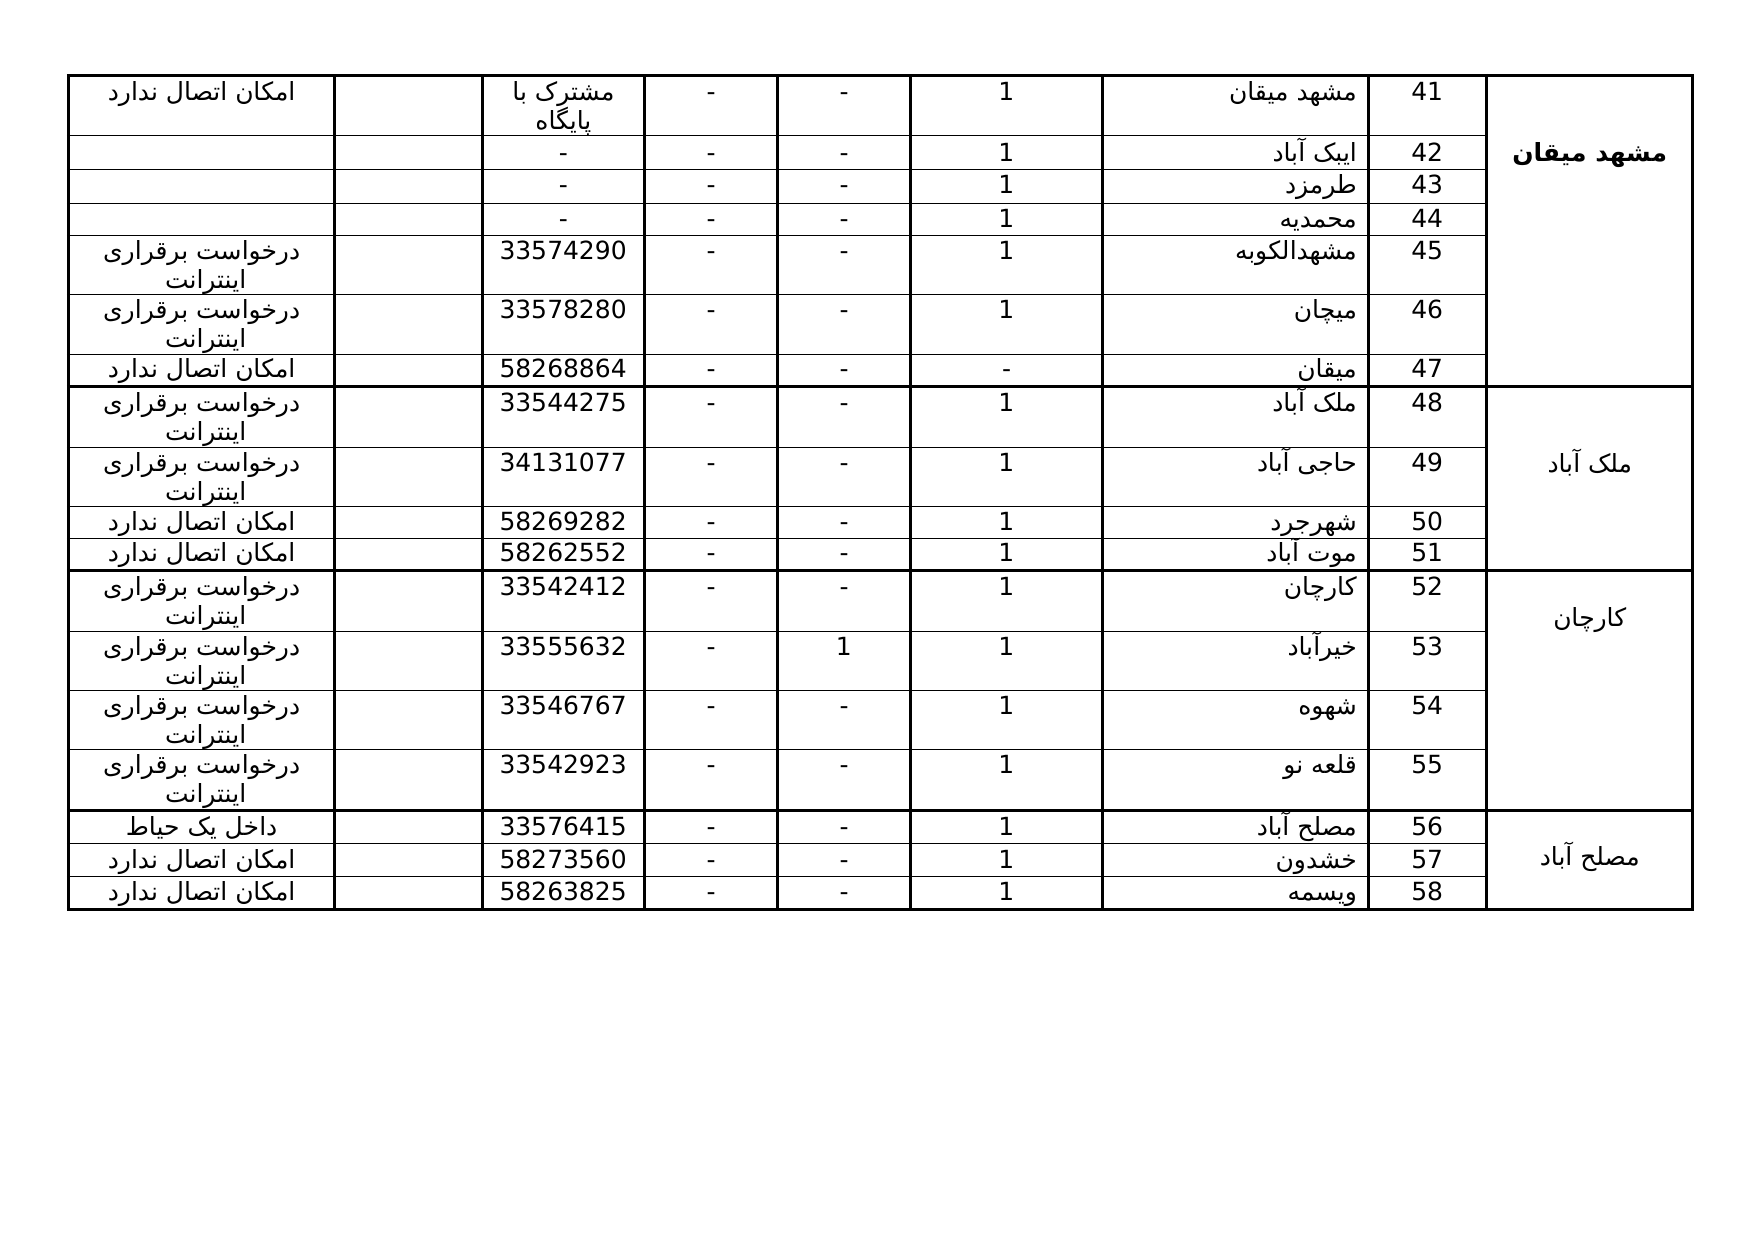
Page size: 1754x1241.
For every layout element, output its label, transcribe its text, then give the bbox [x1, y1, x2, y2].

table_cell داخل یک حیاط [70, 812, 333, 842]
table_cell 33555632 [484, 632, 643, 690]
table_cell 1 [912, 136, 1101, 169]
table_cell 1 [912, 632, 1101, 690]
table_cell 47 [1370, 355, 1485, 385]
table_cell 58273560 [484, 844, 643, 876]
table_cell میچان [1104, 295, 1367, 354]
table_cell 1 [912, 77, 1101, 135]
table_cell 34131077 [484, 448, 643, 506]
table_cell - [646, 448, 776, 506]
table_cell درخواست برقراری اینترانت [70, 750, 333, 809]
table_cell 54 [1370, 691, 1485, 749]
table_cell درخواست برقراری اینترانت [70, 388, 333, 447]
table_cell - [646, 844, 776, 876]
table_cell 41 [1370, 77, 1485, 135]
table_cell [336, 204, 481, 235]
table_cell 52 [1370, 572, 1485, 631]
table_cell [70, 136, 333, 169]
table_cell درخواست برقراری اینترانت [70, 691, 333, 749]
table_cell درخواست برقراری اینترانت [70, 448, 333, 506]
table_cell ملک آباد [1488, 388, 1691, 569]
table_cell 1 [912, 388, 1101, 447]
table_cell 1 [912, 507, 1101, 538]
table_cell - [779, 448, 909, 506]
table_cell 33578280 [484, 295, 643, 354]
table_cell 55 [1370, 750, 1485, 809]
table_cell 46 [1370, 295, 1485, 354]
table_cell امکان اتصال ندارد [70, 355, 333, 385]
table_cell امکان اتصال ندارد [70, 844, 333, 876]
table_cell 1 [912, 572, 1101, 631]
table_cell امکان اتصال ندارد [70, 77, 333, 135]
table_cell [336, 355, 481, 385]
table_cell [336, 295, 481, 354]
table_cell - [779, 691, 909, 749]
table_cell قلعه نو [1104, 750, 1367, 809]
table_cell 1 [779, 632, 909, 690]
table_cell 1 [912, 295, 1101, 354]
table_cell درخواست برقراری اینترانت [70, 632, 333, 690]
table_cell 44 [1370, 204, 1485, 235]
table_cell - [484, 204, 643, 235]
table_cell - [646, 136, 776, 169]
table_cell 33544275 [484, 388, 643, 447]
table_cell - [646, 388, 776, 447]
table_cell [336, 812, 481, 842]
table_cell [336, 136, 481, 169]
table_cell - [779, 204, 909, 235]
table_cell مشترک با پایگاه [484, 77, 643, 135]
table_cell امکان اتصال ندارد [70, 507, 333, 538]
table_cell - [779, 170, 909, 203]
table_cell - [779, 572, 909, 631]
table_cell [336, 539, 481, 569]
table_cell - [646, 355, 776, 385]
table_cell [70, 204, 333, 235]
table_cell خشدون [1104, 844, 1367, 876]
table_cell - [646, 812, 776, 842]
table_cell 48 [1370, 388, 1485, 447]
table_cell مصلح آباد [1488, 812, 1691, 908]
table_cell 50 [1370, 507, 1485, 538]
table_cell مشهدالکوبه [1104, 236, 1367, 294]
table_cell - [779, 507, 909, 538]
table_cell [336, 388, 481, 447]
table_cell 1 [912, 877, 1101, 908]
table_cell درخواست برقراری اینترانت [70, 236, 333, 294]
table_cell 1 [912, 539, 1101, 569]
table_cell - [779, 136, 909, 169]
table_cell درخواست برقراری اینترانت [70, 295, 333, 354]
table_cell - [484, 170, 643, 203]
table_cell 58268864 [484, 355, 643, 385]
table_cell 1 [912, 812, 1101, 842]
table_cell 1 [912, 448, 1101, 506]
table_cell - [779, 388, 909, 447]
table_cell - [779, 877, 909, 908]
table_cell ایبک آباد [1104, 136, 1367, 169]
table_cell [336, 632, 481, 690]
table_cell - [646, 170, 776, 203]
table_cell 1 [912, 204, 1101, 235]
table_cell محمدیه [1104, 204, 1367, 235]
table_cell خیرآباد [1104, 632, 1367, 690]
table_cell - [646, 77, 776, 135]
table_cell [336, 750, 481, 809]
table_cell - [646, 691, 776, 749]
table_cell 1 [912, 170, 1101, 203]
table_cell [336, 691, 481, 749]
table_cell مشهد میقان [1104, 77, 1367, 135]
table_cell - [646, 632, 776, 690]
table_cell - [646, 572, 776, 631]
table_cell شهرجرد [1104, 507, 1367, 538]
table_cell - [779, 750, 909, 809]
table_cell - [912, 355, 1101, 385]
table_cell - [779, 539, 909, 569]
table_cell 57 [1370, 844, 1485, 876]
table_cell - [646, 236, 776, 294]
table_cell [336, 77, 481, 135]
table_cell 49 [1370, 448, 1485, 506]
table_cell میقان [1104, 355, 1367, 385]
table_cell [336, 236, 481, 294]
table_cell امکان اتصال ندارد [70, 539, 333, 569]
table_cell [336, 507, 481, 538]
table_cell 1 [912, 750, 1101, 809]
table_cell مشهد میقان [1488, 77, 1691, 385]
table_cell 33542923 [484, 750, 643, 809]
table_cell طرمزد [1104, 170, 1367, 203]
table_cell - [779, 77, 909, 135]
table_cell [336, 844, 481, 876]
table_cell 1 [912, 691, 1101, 749]
table_cell - [646, 507, 776, 538]
table_cell - [779, 355, 909, 385]
table_cell - [779, 236, 909, 294]
table_cell - [779, 844, 909, 876]
table_cell ملک آباد [1104, 388, 1367, 447]
table_cell 33542412 [484, 572, 643, 631]
table_cell 53 [1370, 632, 1485, 690]
table_cell [336, 170, 481, 203]
table_cell 1 [912, 844, 1101, 876]
table_cell - [646, 877, 776, 908]
table_cell 58263825 [484, 877, 643, 908]
table_cell - [646, 204, 776, 235]
table_cell ویسمه [1104, 877, 1367, 908]
table_cell 58269282 [484, 507, 643, 538]
table_cell - [646, 295, 776, 354]
table_cell - [646, 539, 776, 569]
table_cell کارچان [1488, 572, 1691, 809]
table_cell 1 [912, 236, 1101, 294]
table_cell موت آباد [1104, 539, 1367, 569]
table_cell حاجی آباد [1104, 448, 1367, 506]
table_cell [70, 170, 333, 203]
table_cell 33546767 [484, 691, 643, 749]
table_cell امکان اتصال ندارد [70, 877, 333, 908]
table_cell 56 [1370, 812, 1485, 842]
table_cell 45 [1370, 236, 1485, 294]
table_cell 58 [1370, 877, 1485, 908]
table_cell کارچان [1104, 572, 1367, 631]
table_cell 51 [1370, 539, 1485, 569]
table_cell 43 [1370, 170, 1485, 203]
table_cell - [484, 136, 643, 169]
table_cell - [646, 750, 776, 809]
table_cell مصلح آباد [1104, 812, 1367, 842]
table_cell [336, 572, 481, 631]
table_cell 58262552 [484, 539, 643, 569]
table_cell شهوه [1104, 691, 1367, 749]
table_cell [336, 877, 481, 908]
table_cell - [779, 295, 909, 354]
table_cell 42 [1370, 136, 1485, 169]
table_cell - [779, 812, 909, 842]
table_cell 33576415 [484, 812, 643, 842]
table_cell 33574290 [484, 236, 643, 294]
table_cell درخواست برقراری اینترانت [70, 572, 333, 631]
table_cell [336, 448, 481, 506]
